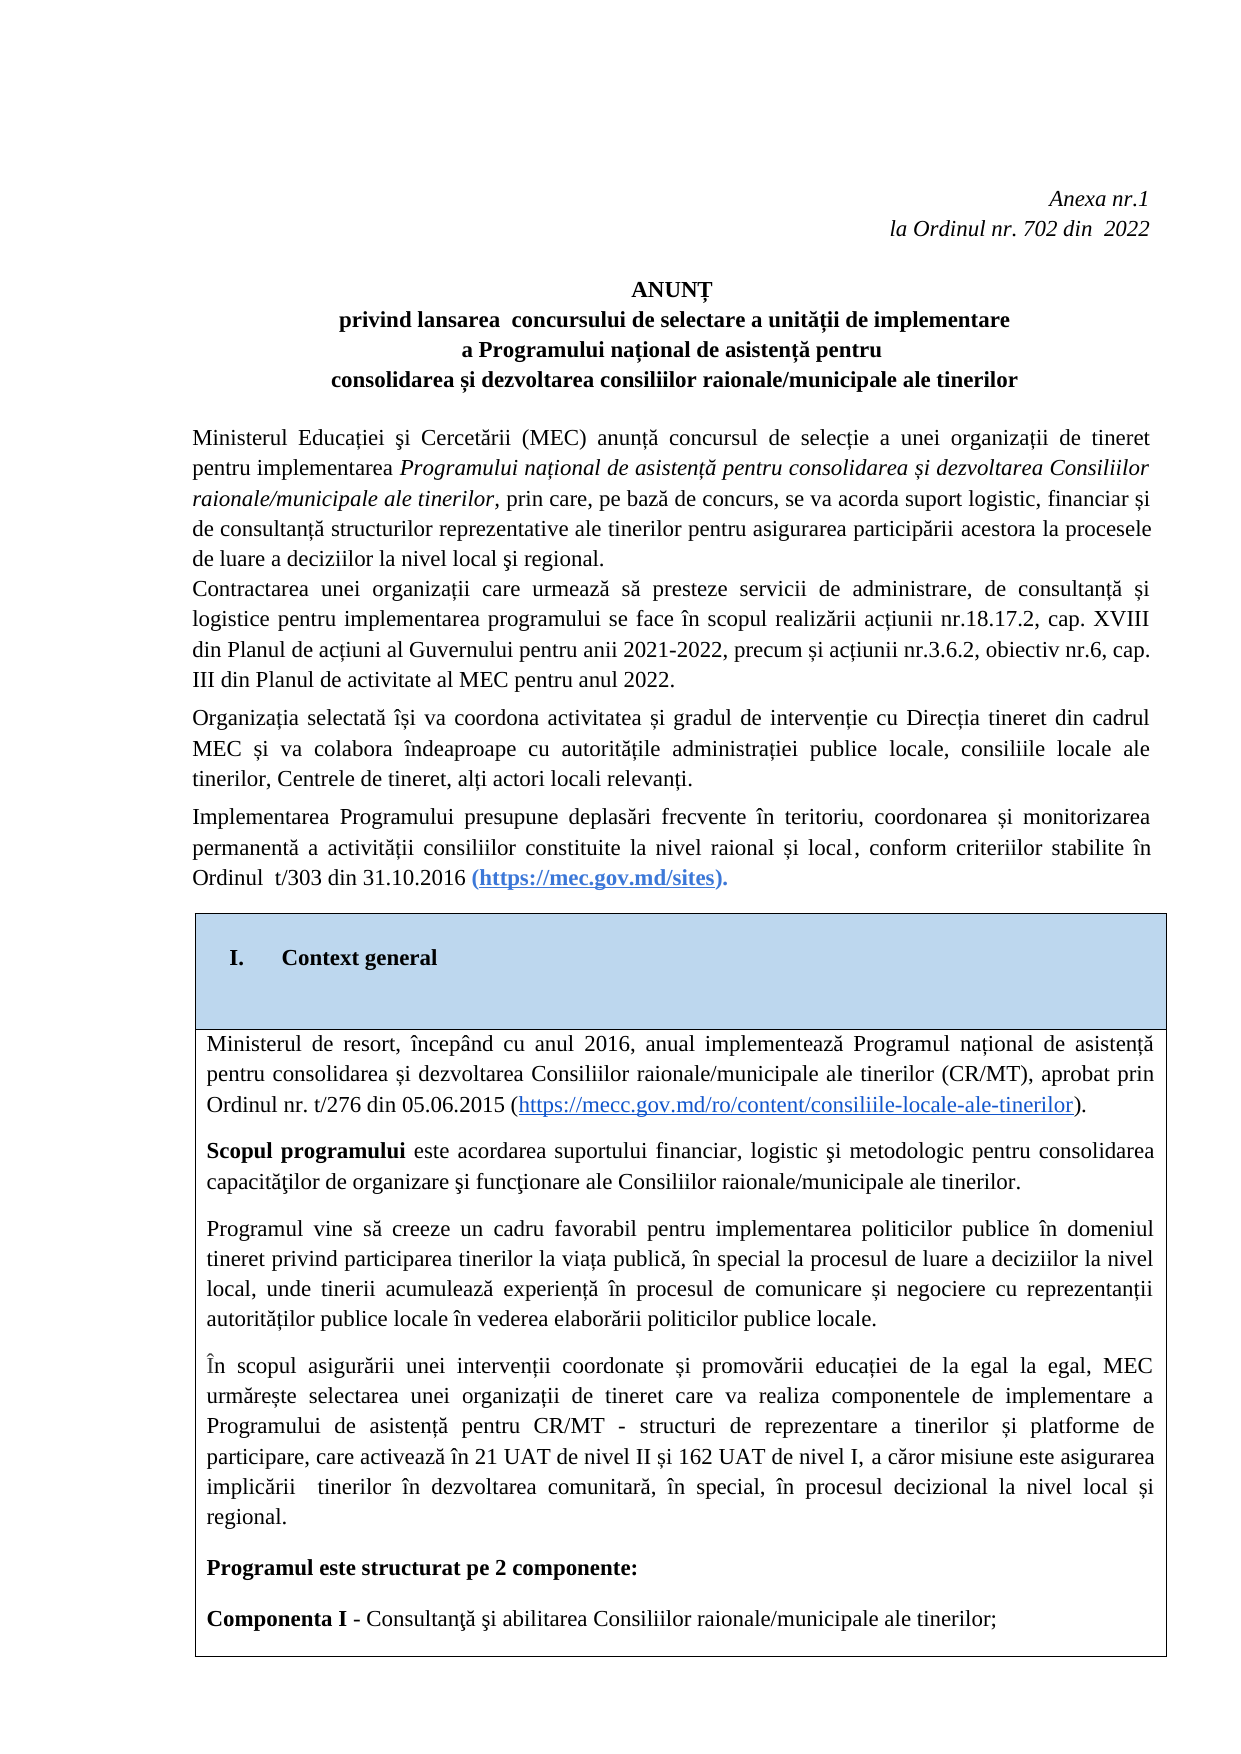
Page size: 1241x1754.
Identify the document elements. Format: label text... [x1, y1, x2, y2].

text Organizația selectată își va coordona activitatea și gradul de intervenție cu Direcția tineret din cadrul MEC și va colabora îndeaproape cu autoritățile administrației publice locale, consiliile locale ale tinerilor, Centrele de tineret, alți actori locali relevanți. [192, 704, 1152, 791]
text Implementarea Programului presupune deplasări frecvente în teritoriu, coordonarea și monitorizarea permanentă a activității consiliilor constituite la nivel raional și local, conform criteriilor stabilite în Ordinul t/303 din 31.10.2016 (https://mec.gov.md/sites). [192, 803, 1152, 890]
table_header Context general [196, 914, 1166, 1029]
text Contractarea unei organizații care urmează să presteze servicii de administrare, de consultanță și logistice pentru implementarea programului se face în scopul realizării acțiunii nr.18.17.2, cap. XVIII din Planul de acțiuni al Guvernului pentru anii 2021-2022, precum și acțiunii nr.3.6.2, obiectiv nr.6, cap. III din Planul de activitate al MEC pentru anul 2022. [192, 575, 1152, 692]
text consolidarea și dezvoltarea consiliilor raionale/municipale ale tinerilor [192, 367, 1152, 393]
text la Ordinul nr. 702 din 2022 [192, 216, 1152, 242]
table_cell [196, 1030, 1166, 1656]
text a Programului național de asistență pentru [192, 336, 1152, 363]
text ANUNȚ [192, 276, 1152, 302]
text Ministerul Educației şi Cercetării (MEC) anunță concursul de selecție a unei organizații de tineret pentru implementarea Programului național de asistență pentru consolidarea și dezvoltarea Consiliilor raionale/municipale ale tinerilor, prin care, pe bază de concurs, se va acorda suport logistic, financiar și de consultanță structurilor reprezentative ale tinerilor pentru asigurarea participării acestora la procesele de luare a deciziilor la nivel local şi regional. [192, 424, 1152, 571]
text privind lansarea concursului de selectare a unității de implementare [192, 306, 1152, 332]
text Anexa nr.1 [192, 185, 1152, 212]
